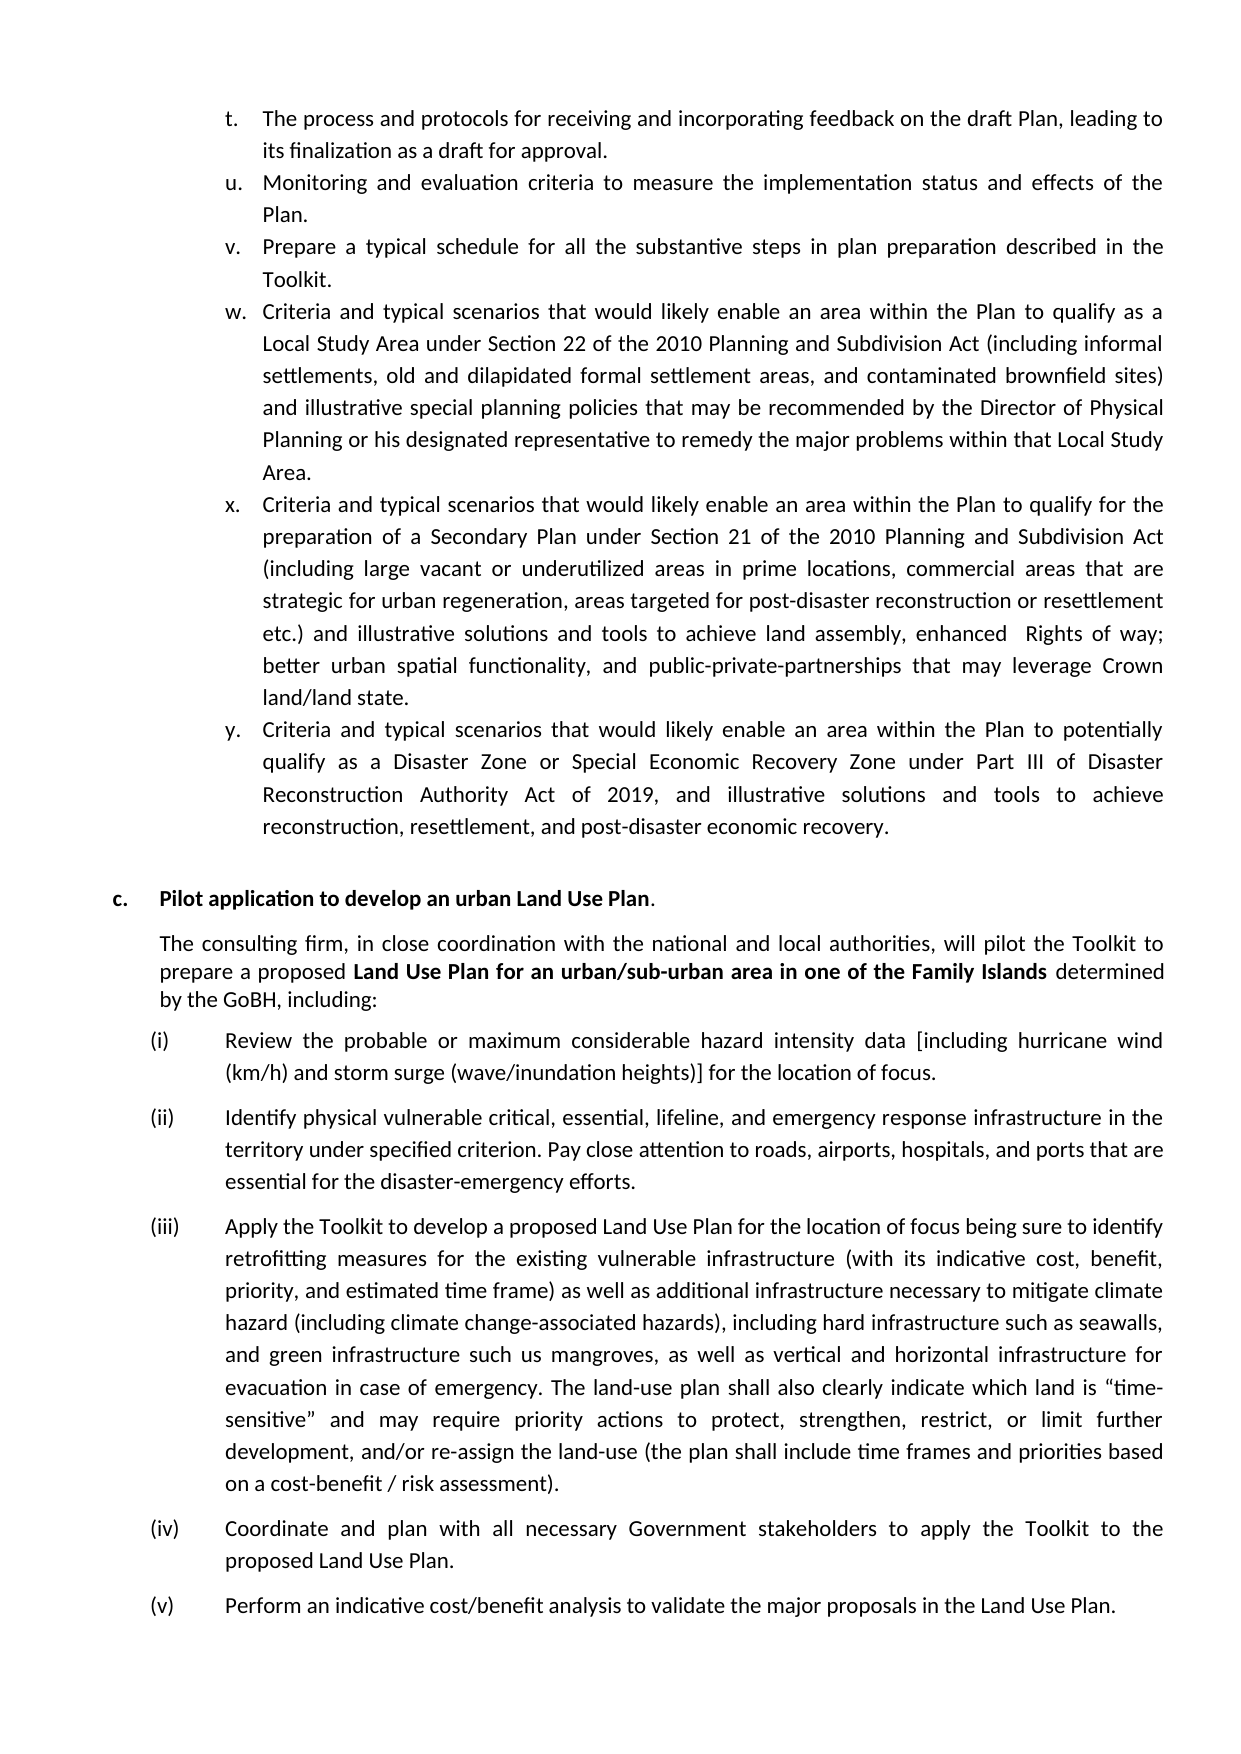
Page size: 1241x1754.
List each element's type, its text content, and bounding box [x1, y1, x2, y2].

list Prepare a typical schedule for all the substantive steps in plan preparation described in the Toolkit. [225, 232, 1165, 293]
list Identify physical vulnerable critical, essential, lifeline, and emergency response infrastructure in the territory under specified criterion. Pay close attention to roads, airports, hospitals, and ports that are essential for the disaster-emergency efforts. [150, 1103, 1165, 1195]
list Apply the Toolkit to develop a proposed Land Use Plan for the location of focus being sure to identify retrofitting measures for the existing vulnerable infrastructure (with its indicative cost, benefit, priority, and estimated time frame) as well as additional infrastructure necessary to mitigate climate hazard (including climate change-associated hazards), including hard infrastructure such as seawalls, and green infrastructure such us mangroves, as well as vertical and horizontal infrastructure for evacuation in case of emergency. The land-use plan shall also clearly indicate which land is “time-sensitive” and may require priority actions to protect, strengthen, restrict, or limit further development, and/or re-assign the land-use (the plan shall include time frames and priorities based on a cost-benefit / risk assessment). [150, 1212, 1165, 1497]
list Review the probable or maximum considerable hazard intensity data [including hurricane wind (km/h) and storm surge (wave/inundation heights)] for the location of focus. [150, 1026, 1165, 1086]
list Coordinate and plan with all necessary Government stakeholders to apply the Toolkit to the proposed Land Use Plan. [150, 1514, 1165, 1574]
list Criteria and typical scenarios that would likely enable an area within the Plan to qualify as a Local Study Area under Section 22 of the 2010 Planning and Subdivision Act (including informal settlements, old and dilapidated formal settlement areas, and contaminated brownfield sites) and illustrative special planning policies that may be recommended by the Director of Physical Planning or his designated representative to remedy the major problems within that Local Study Area. [225, 297, 1165, 486]
list Perform an indicative cost/benefit analysis to validate the major proposals in the Land Use Plan. [150, 1591, 1165, 1619]
list Criteria and typical scenarios that would likely enable an area within the Plan to qualify for the preparation of a Secondary Plan under Section 21 of the 2010 Planning and Subdivision Act (including large vacant or underutilized areas in prime locations, commercial areas that are strategic for urban regeneration, areas targeted for post-disaster reconstruction or resettlement etc.) and illustrative solutions and tools to achieve land assembly, enhanced Rights of way; better urban spatial functionality, and public-private-partnerships that may leverage Crown land/land state. [225, 490, 1165, 711]
list Pilot application to develop an urban Land Use Plan. [112, 884, 1165, 913]
text The consulting firm, in close coordination with the national and local authorities, will pilot the Toolkit to prepare a proposed Land Use Plan for an urban/sub-urban area in one of the Family Islands determined by the GoBH, including: [159, 929, 1165, 1013]
list The process and protocols for receiving and incorporating feedback on the draft Plan, leading to its finalization as a draft for approval. [225, 104, 1165, 164]
list Criteria and typical scenarios that would likely enable an area within the Plan to potentially qualify as a Disaster Zone or Special Economic Recovery Zone under Part III of Disaster Reconstruction Authority Act of 2019, and illustrative solutions and tools to achieve reconstruction, resettlement, and post-disaster economic recovery. [225, 715, 1165, 840]
list Monitoring and evaluation criteria to measure the implementation status and effects of the Plan. [225, 168, 1165, 228]
